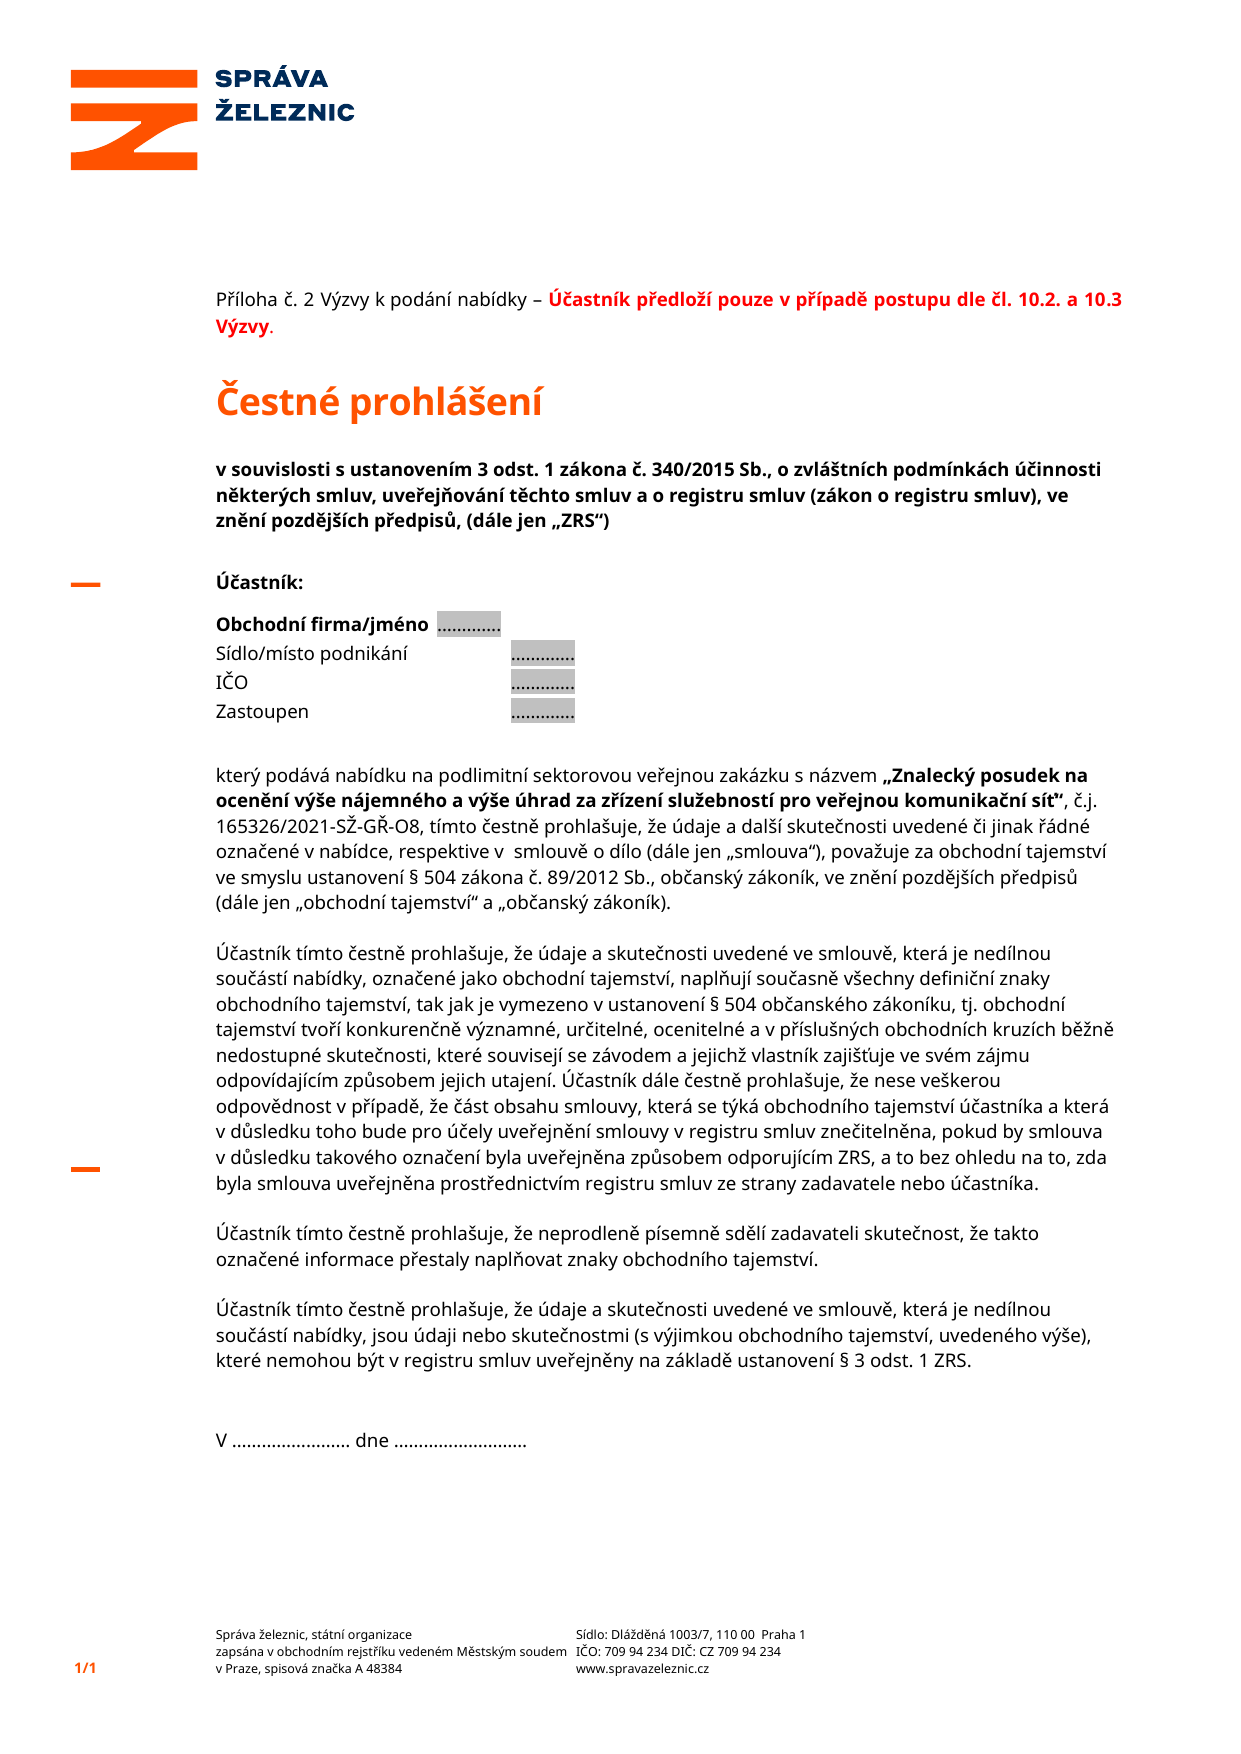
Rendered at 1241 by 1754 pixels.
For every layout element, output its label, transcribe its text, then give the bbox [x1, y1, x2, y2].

text Účastník tímto čestně prohlašuje, že údaje a skutečnosti uvedené ve smlouvě, která je nedílnou součástí nabídky, jsou údaji nebo skutečnostmi (s výjimkou obchodního tajemství, uvedeného výše), které nemohou být v registru smluv uveřejněny na základě ustanovení § 3 odst. 1 ZRS. [216, 1296, 1122, 1373]
text Zastoupen …………. [216, 695, 1122, 724]
subtitle Čestné prohlášení [216, 375, 1122, 426]
text IČO …………. [216, 666, 1122, 695]
text Sídlo/místo podnikání …………. [216, 637, 1122, 666]
text Účastník tímto čestně prohlašuje, že neprodleně písemně sdělí zadavateli skutečnost, že takto označené informace přestaly naplňovat znaky obchodního tajemství. [216, 1220, 1122, 1271]
text Účastník tímto čestně prohlašuje, že údaje a skutečnosti uvedené ve smlouvě, která je nedílnou součástí nabídky, označené jako obchodní tajemství, naplňují současně všechny definiční znaky obchodního tajemství, tak jak je vymezeno v ustanovení § 504 občanského zákoníku, tj. obchodní tajemství tvoří konkurenčně významné, určitelné, ocenitelné a v příslušných obchodních kruzích běžně nedostupné skutečnosti, které souvisejí se závodem a jejichž vlastník zajišťuje ve svém zájmu odpovídajícím způsobem jejich utajení. Účastník dále čestně prohlašuje, že nese veškerou odpovědnost v případě, že část obsahu smlouvy, která se týká obchodního tajemství účastníka a která v důsledku toho bude pro účely uveřejnění smlouvy v registru smluv znečitelněna, pokud by smlouva v důsledku takového označení byla uveřejněna způsobem odporujícím ZRS, a to bez ohledu na to, zda byla smlouva uveřejněna prostřednictvím registru smluv ze strany zadavatele nebo účastníka. [216, 940, 1122, 1195]
text Obchodní firma/jméno …………. [216, 608, 1122, 637]
text V …………………… dne ……………………… [216, 1423, 1121, 1453]
text v souvislosti s ustanovením 3 odst. 1 zákona č. 340/2015 Sb., o zvláštních podmínkách účinnosti některých smluv, uveřejňování těchto smluv a o registru smluv (zákon o registru smluv), ve znění pozdějších předpisů, (dále jen „ZRS“) [216, 456, 1122, 533]
text který podává nabídku na podlimitní sektorovou veřejnou zakázku s názvem „Znalecký posudek na ocenění výše nájemného a výše úhrad za zřízení služebností pro veřejnou komunikační síť“, č.j. 165326/2021-SŽ-GŘ-O8, tímto čestně prohlašuje, že údaje a další skutečnosti uvedené či jinak řádné označené v nabídce, respektive v smlouvě o dílo (dále jen „smlouva“), považuje za obchodní tajemství ve smyslu ustanovení § 504 zákona č. 89/2012 Sb., občanský zákoník, ve znění pozdějších předpisů (dále jen „obchodní tajemství“ a „občanský zákoník). [216, 762, 1122, 915]
text Příloha č. 2 Výzvy k podání nabídky – Účastník předloží pouze v případě postupu dle čl. 10.2. a 10.3 Výzvy. [216, 286, 1122, 339]
text Účastník: [216, 565, 1122, 596]
